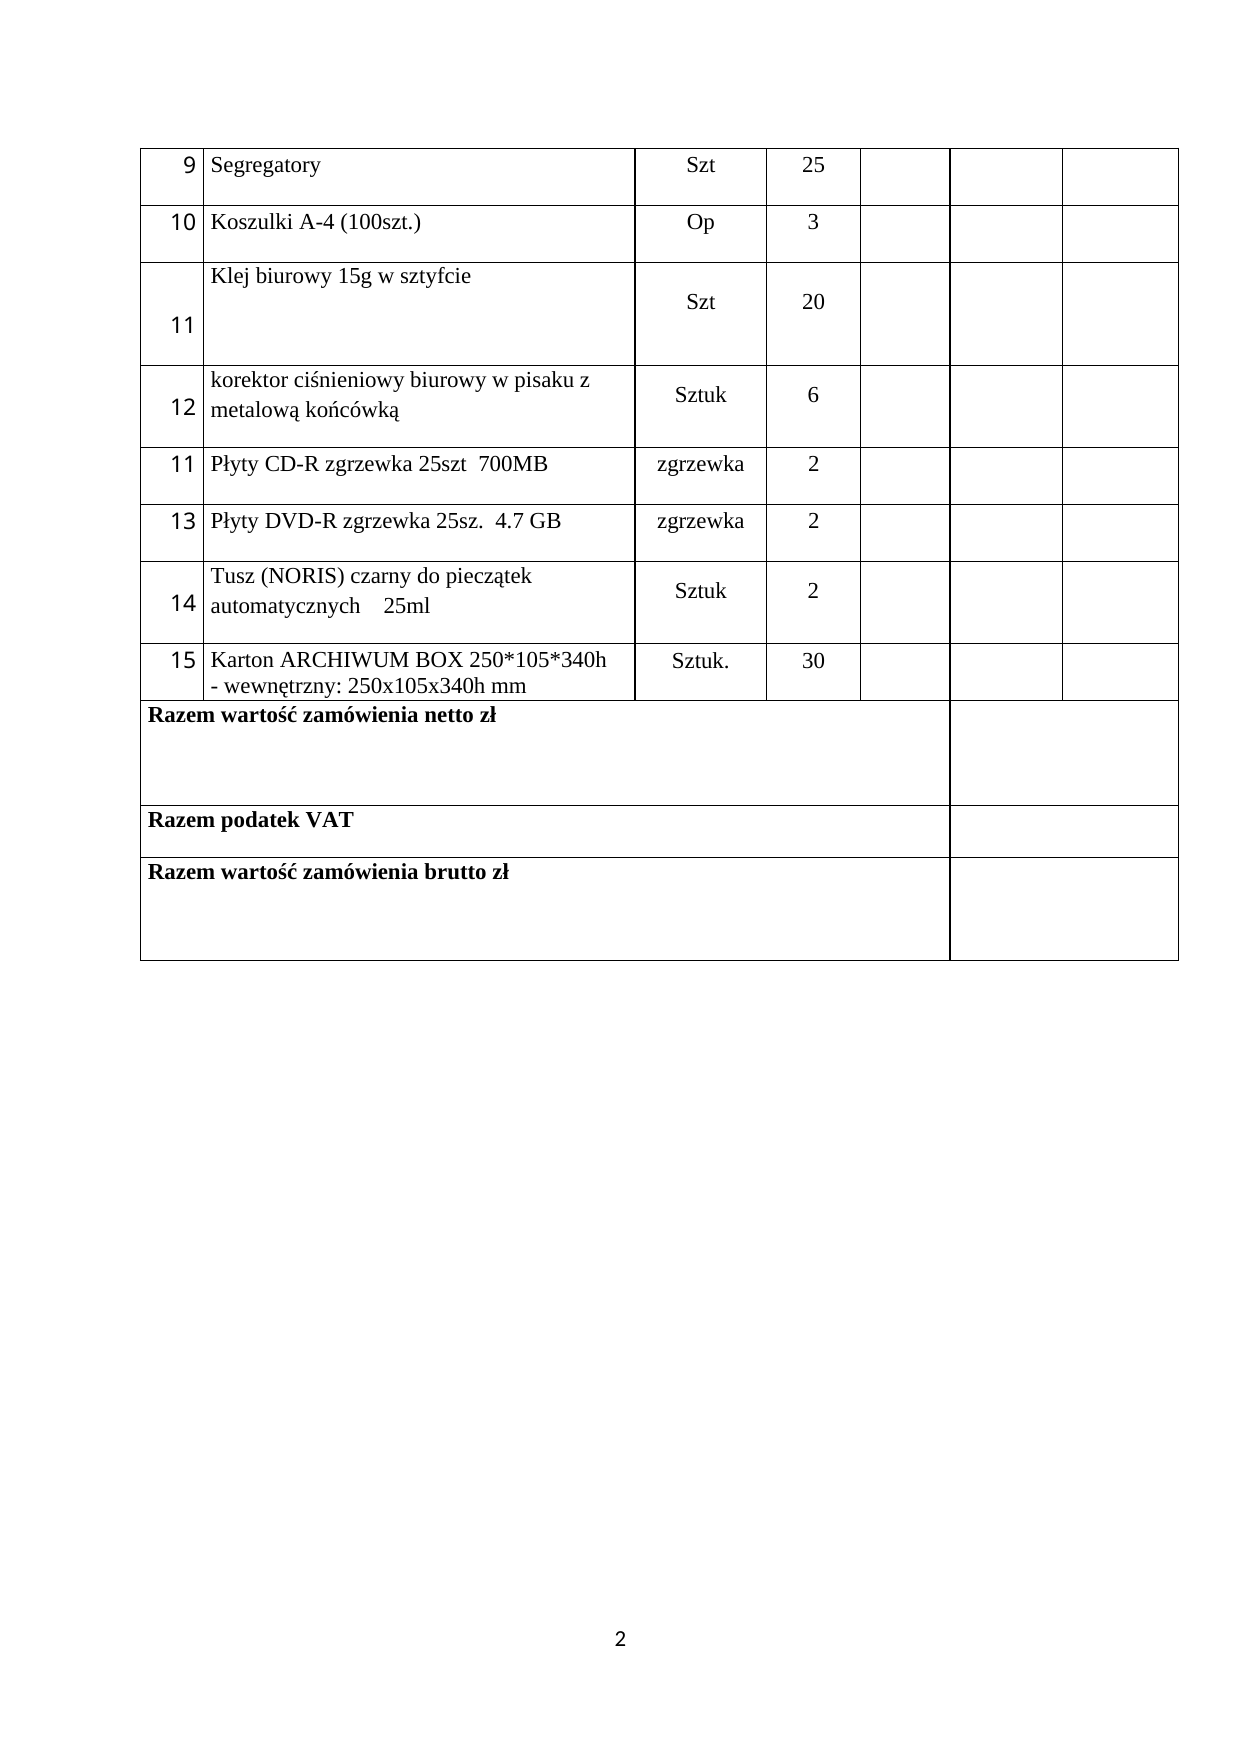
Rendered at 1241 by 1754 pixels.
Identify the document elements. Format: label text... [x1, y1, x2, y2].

table_cell [951, 206, 1062, 262]
table_cell [951, 366, 1062, 447]
table_cell 2 [767, 505, 860, 561]
table_cell [951, 701, 1178, 805]
table_cell [861, 562, 949, 643]
table_cell [1063, 562, 1178, 643]
table_cell 10 [141, 206, 203, 262]
table_cell [1063, 263, 1178, 365]
table_cell Płyty CD-R zgrzewka 25szt 700MB [204, 448, 634, 504]
table_cell 25 [767, 149, 860, 204]
table_cell 9 [141, 149, 203, 204]
table_cell [861, 644, 949, 700]
table_cell [861, 263, 949, 365]
table_cell [1063, 149, 1178, 204]
table_cell [861, 206, 949, 262]
table_cell 2 [767, 448, 860, 504]
table_cell Szt [636, 149, 766, 204]
table_cell Płyty DVD-R zgrzewka 25sz. 4.7 GB [204, 505, 634, 561]
table_cell 15 [141, 644, 203, 700]
table_cell Op [636, 206, 766, 262]
table_cell [1063, 448, 1178, 504]
table_cell 2 [767, 562, 860, 643]
table_cell 11 [141, 263, 203, 365]
table_cell [861, 366, 949, 447]
table_cell [861, 448, 949, 504]
table_cell 3 [767, 206, 860, 262]
table_cell [951, 149, 1062, 204]
table_cell Klej biurowy 15g w sztyfcie [204, 263, 634, 365]
table_cell 20 [767, 263, 860, 365]
table_cell Szt [636, 263, 766, 365]
table_cell Sztuk. [636, 644, 766, 700]
table_cell [951, 562, 1062, 643]
table_cell [951, 505, 1062, 561]
table_cell 14 [141, 562, 203, 643]
table_cell Karton ARCHIWUM BOX 250*105*340h - wewnętrzny: 250x105x340h mm [204, 644, 634, 700]
table_cell 6 [767, 366, 860, 447]
table_cell [861, 149, 949, 204]
table_cell 12 [141, 366, 203, 447]
table_cell [951, 644, 1062, 700]
table_cell 11 [141, 448, 203, 504]
table_cell [1063, 644, 1178, 700]
table_cell Tusz (NORIS) czarny do pieczątek automatycznych 25ml [204, 562, 634, 643]
table_cell Razem podatek VAT [141, 806, 949, 857]
table_cell Razem wartość zamówienia netto zł [141, 701, 949, 805]
table_cell 13 [141, 505, 203, 561]
table_cell [1063, 505, 1178, 561]
table_cell Sztuk [636, 562, 766, 643]
table_cell [951, 263, 1062, 365]
table_cell Razem wartość zamówienia brutto zł [141, 858, 949, 960]
table_cell zgrzewka [636, 505, 766, 561]
table_cell [951, 858, 1178, 960]
table_cell [1063, 206, 1178, 262]
table_cell korektor ciśnieniowy biurowy w pisaku z metalową końcówką [204, 366, 634, 447]
table_cell Koszulki A-4 (100szt.) [204, 206, 634, 262]
table_cell Segregatory [204, 149, 634, 204]
table_cell [951, 448, 1062, 504]
table_cell [861, 505, 949, 561]
table_cell zgrzewka [636, 448, 766, 504]
table_cell [951, 806, 1178, 857]
table_cell [1063, 366, 1178, 447]
table_cell 30 [767, 644, 860, 700]
table_cell Sztuk [636, 366, 766, 447]
